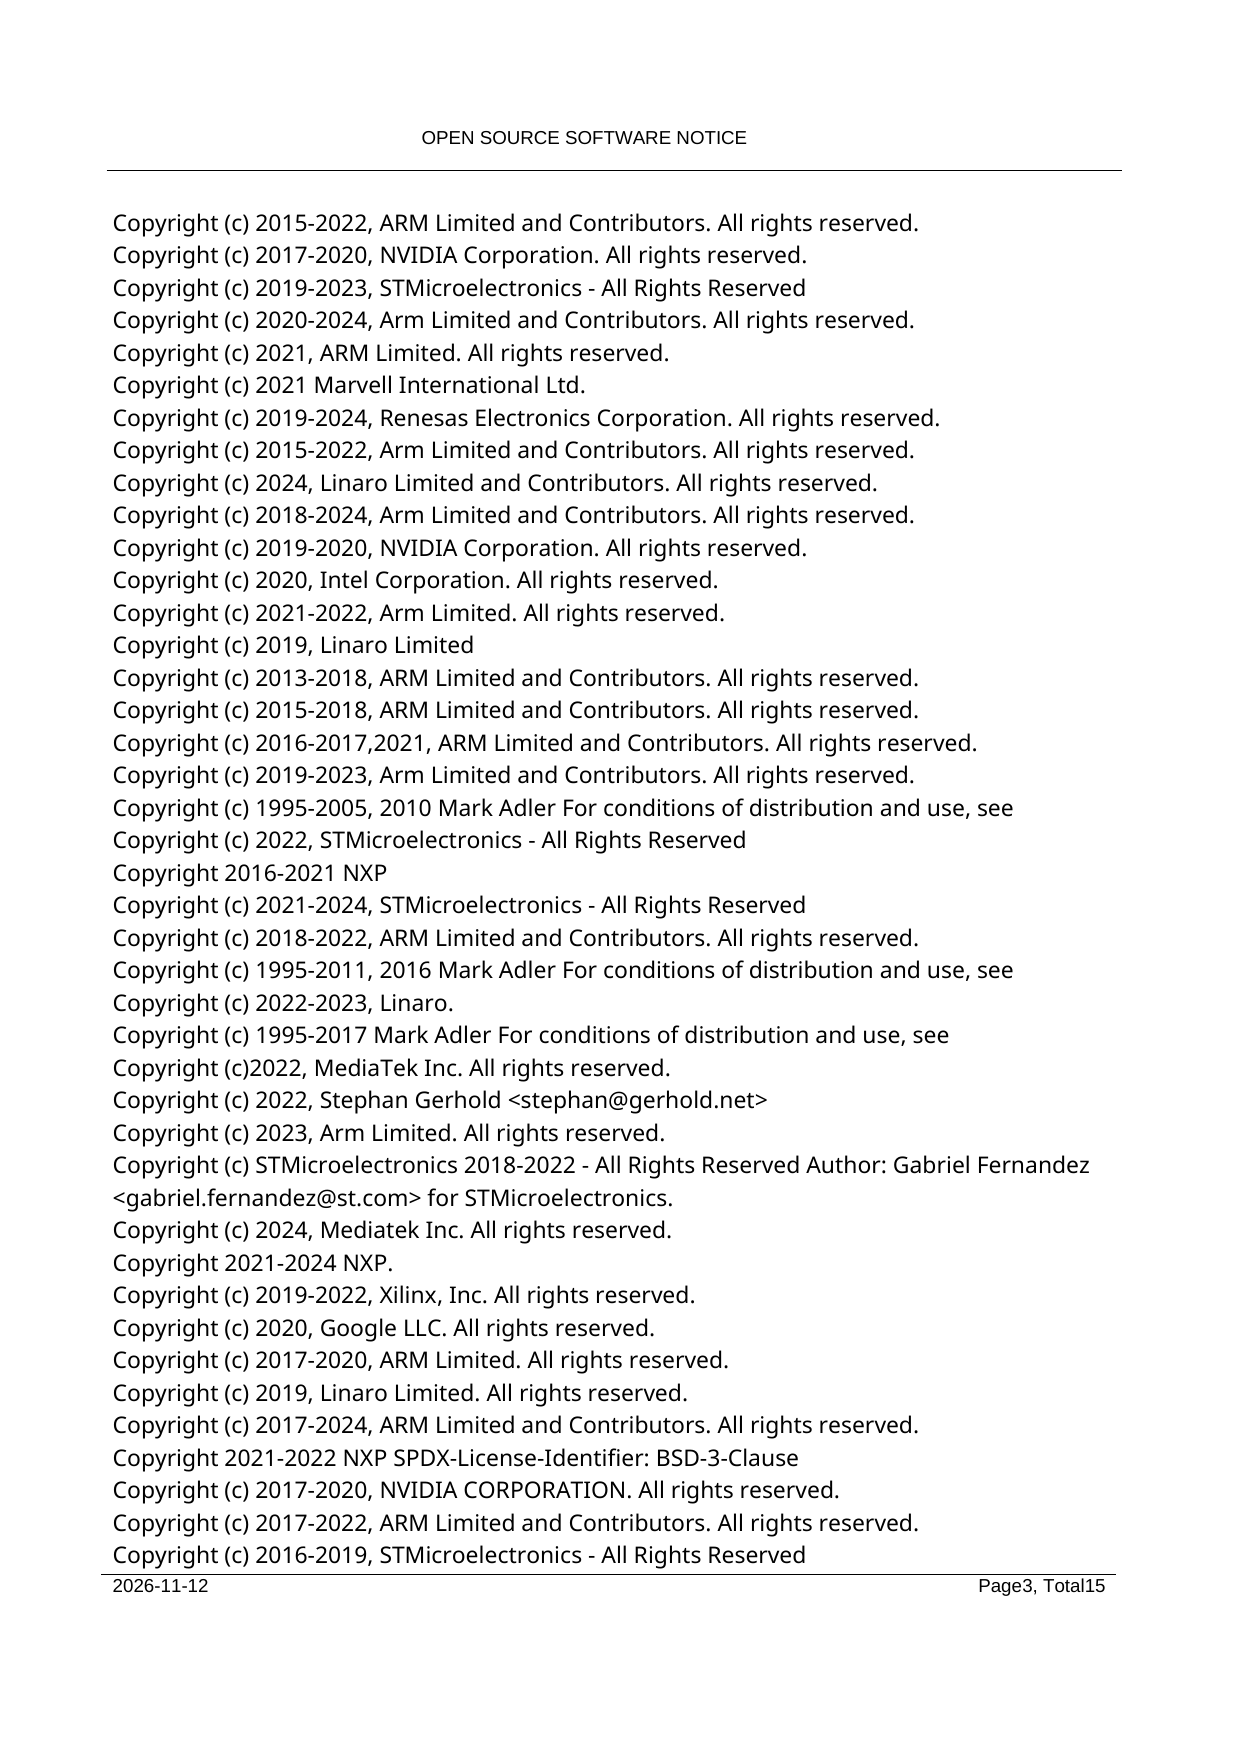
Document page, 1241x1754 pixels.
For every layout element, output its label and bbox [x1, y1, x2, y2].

text [112, 206, 1128, 1571]
